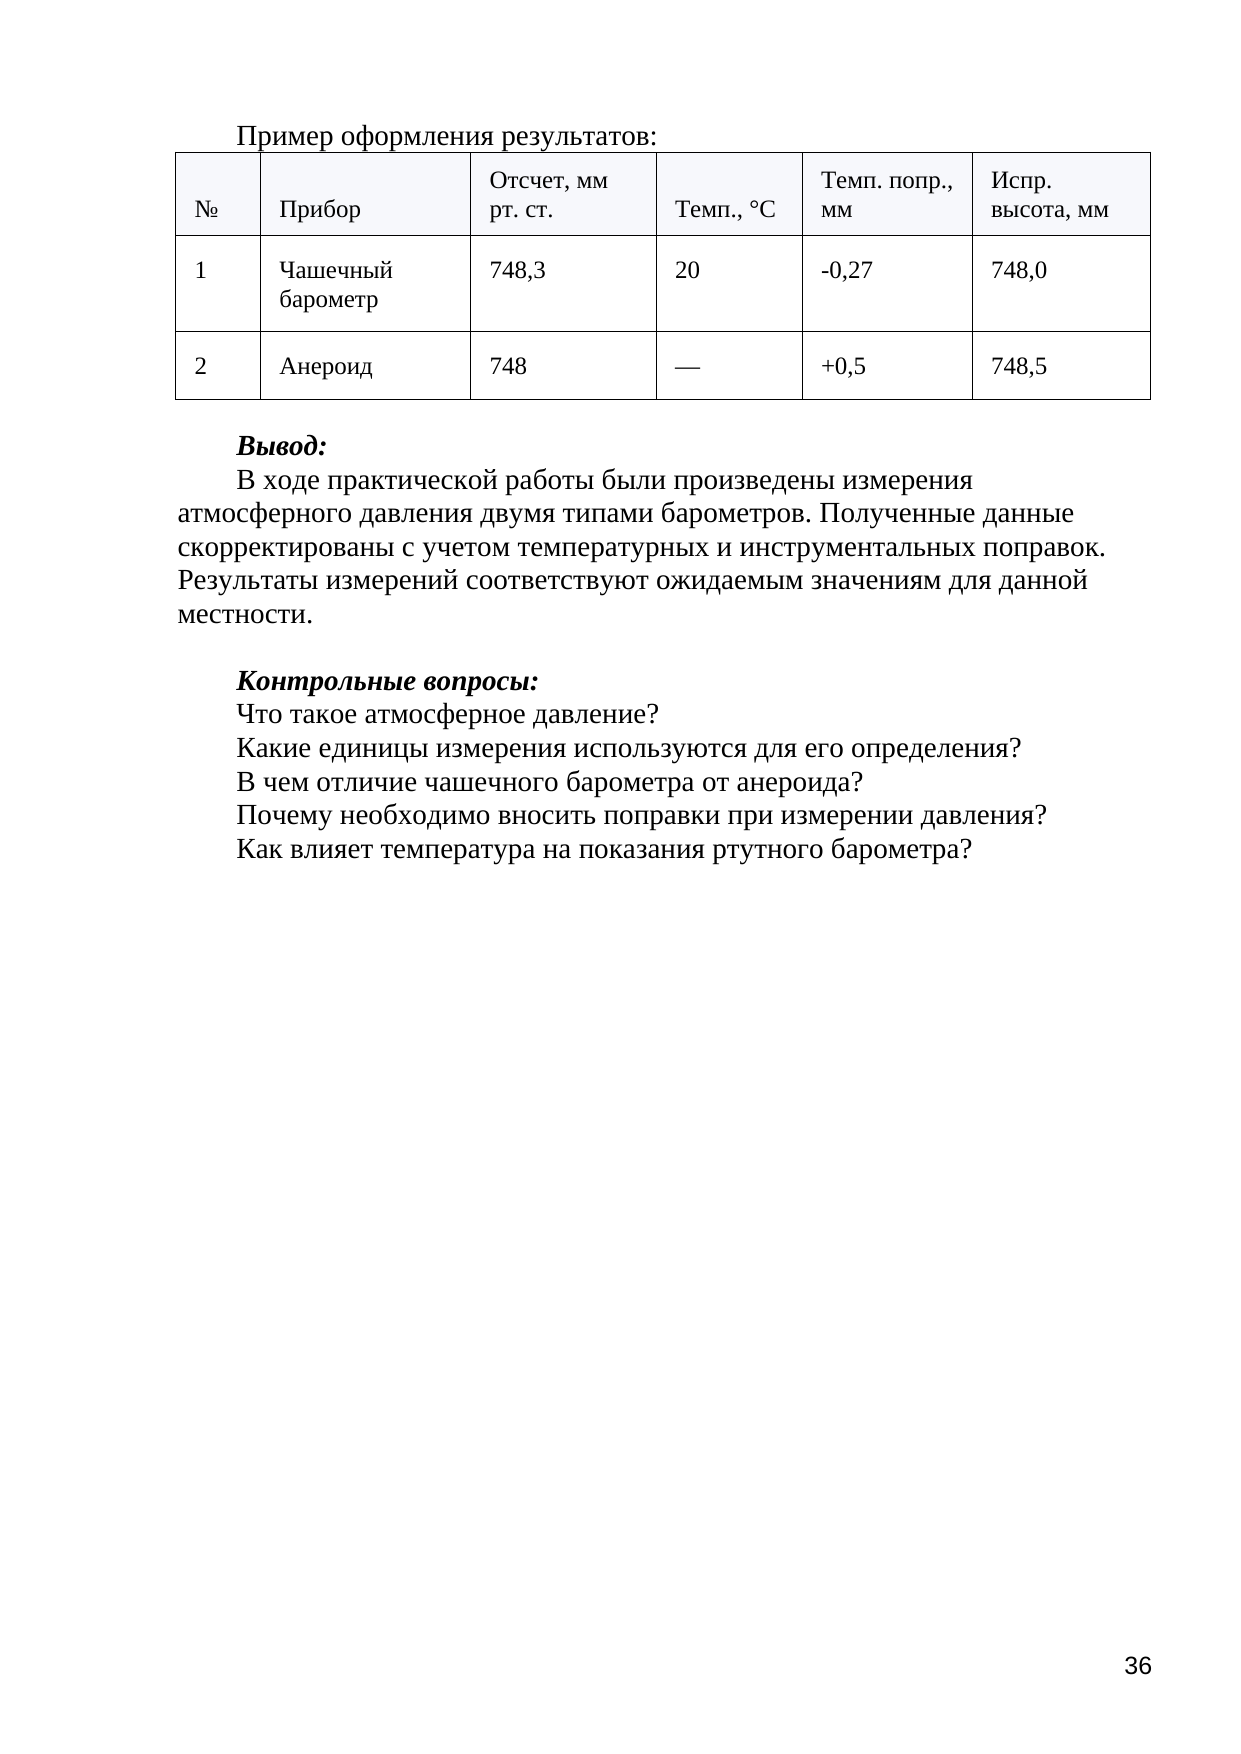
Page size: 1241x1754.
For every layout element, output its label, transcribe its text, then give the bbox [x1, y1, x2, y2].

table_header № [176, 153, 260, 235]
text Как влияет температура на показания ртутного барометра? [177, 831, 1152, 864]
table_cell 2 [176, 332, 260, 398]
table_cell — [657, 332, 802, 398]
text Почему необходимо вносить поправки при измерении давления? [177, 797, 1152, 831]
table_header Прибор [261, 153, 470, 235]
text Какие единицы измерения используются для его определения? [177, 730, 1152, 764]
table_cell 748,0 [973, 236, 1150, 331]
text Что такое атмосферное давление? [177, 697, 1152, 730]
text В чем отличие чашечного барометра от анероида? [177, 764, 1152, 797]
table_header Темп. попр., мм [803, 153, 972, 235]
table_cell Анероид [261, 332, 470, 398]
table_cell -0,27 [803, 236, 972, 331]
table_cell 748,3 [471, 236, 656, 331]
table_header Темп., °C [657, 153, 802, 235]
table_cell +0,5 [803, 332, 972, 398]
table_cell 748 [471, 332, 656, 398]
table_cell 20 [657, 236, 802, 331]
table_header Отсчет, мм рт. ст. [471, 153, 656, 235]
table_cell Чашечный барометр [261, 236, 470, 331]
text В ходе практической работы были произведены измерения атмосферного давления двумя типами барометров. Полученные данные скорректированы с учетом температурных и инструментальных поправок. Результаты измерений соответствуют ожидаемым значениям для данной местности. [177, 462, 1152, 629]
text Пример оформления результатов: [177, 118, 1152, 152]
table_cell 1 [176, 236, 260, 331]
table_cell 748,5 [973, 332, 1150, 398]
table_header Испр. высота, мм [973, 153, 1150, 235]
text Контрольные вопросы: [177, 663, 1152, 697]
text Вывод: [177, 428, 1152, 462]
